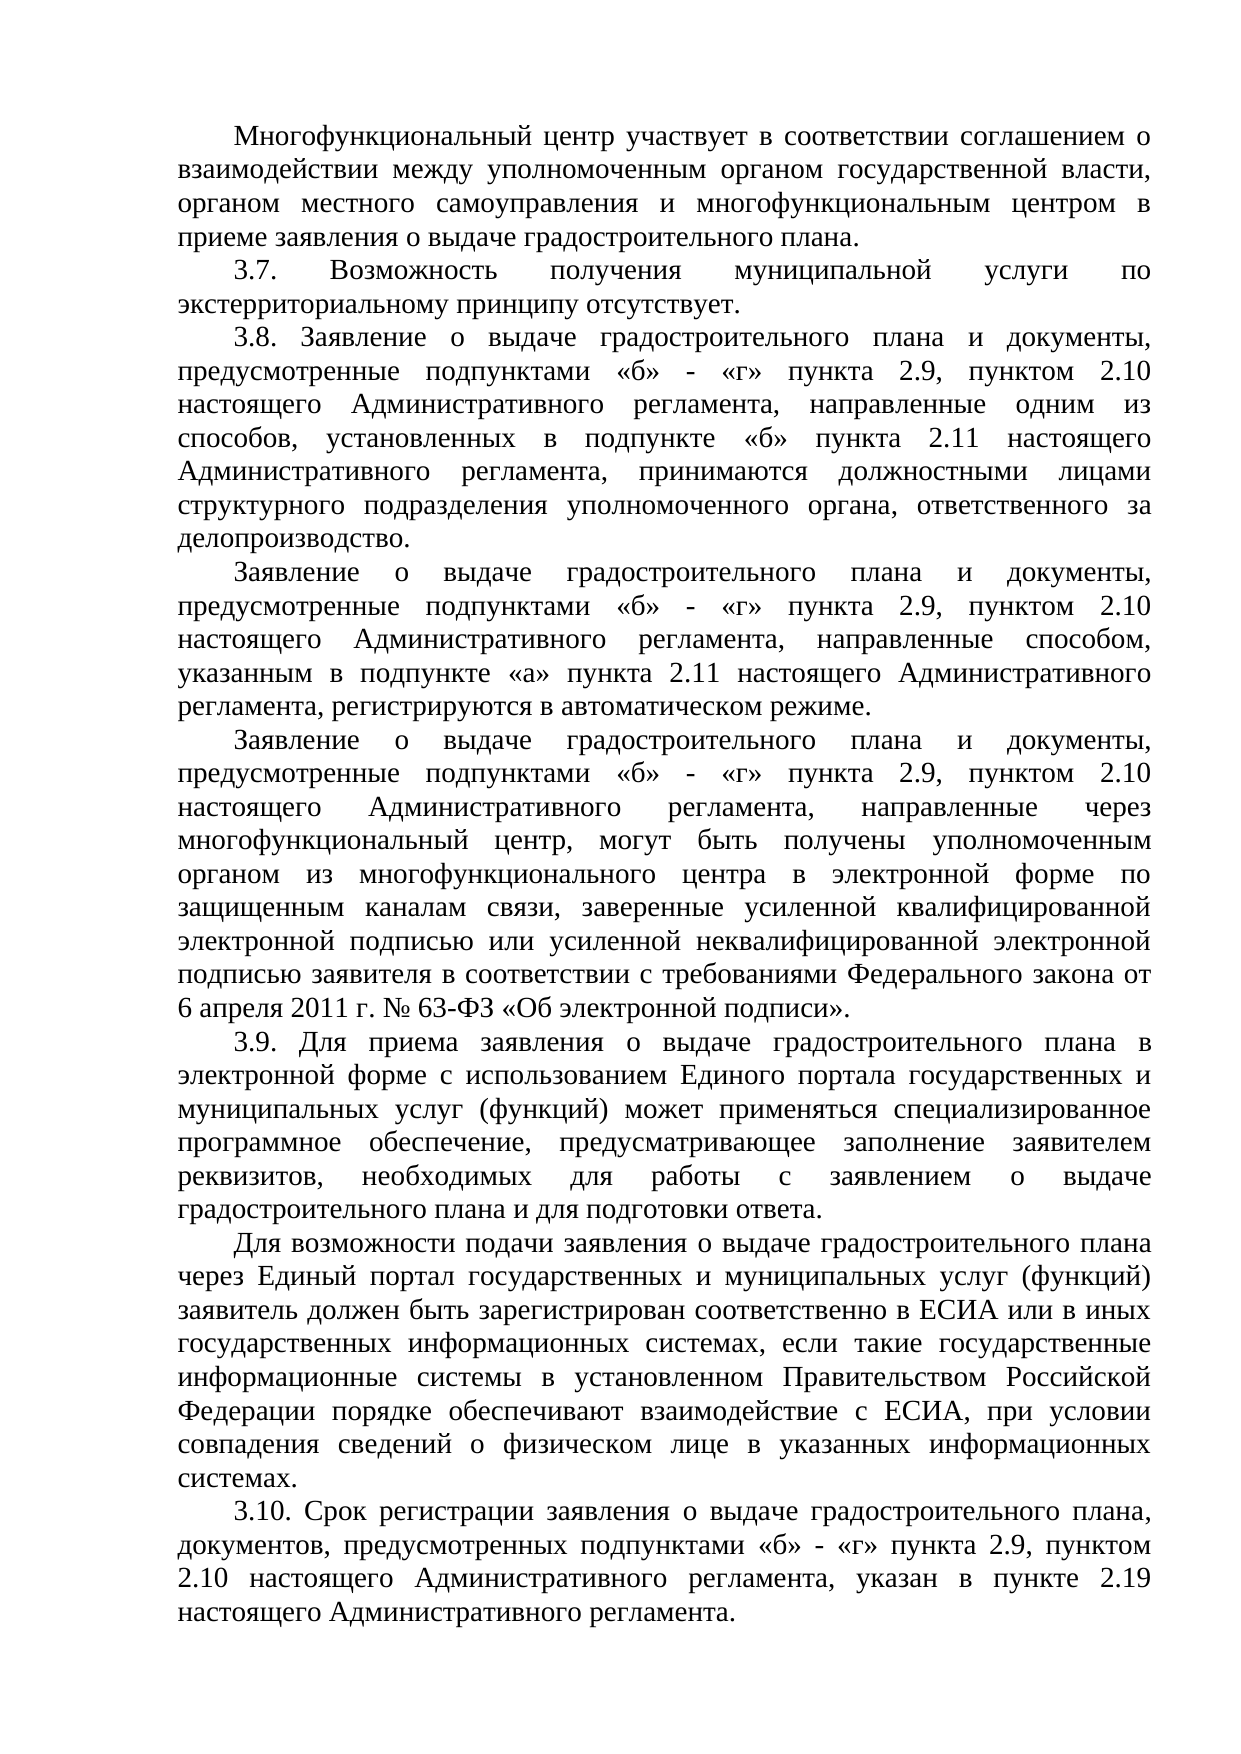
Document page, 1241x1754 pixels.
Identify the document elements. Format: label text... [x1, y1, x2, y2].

text Для возможности подачи заявления о выдаче градостроительного плана через Единый портал государственных и муниципальных услуг (функций) заявитель должен быть зарегистрирован соответственно в ЕСИА или в иных государственных информационных системах, если такие государственные информационные системы в установленном Правительством Российской Федерации порядке обеспечивают взаимодействие с ЕСИА, при условии совпадения сведений о физическом лице в указанных информационных системах. [177, 1225, 1152, 1493]
text 3.7. Возможность получения муниципальной услуги по экстерриториальному принципу отсутствует. [177, 252, 1152, 319]
text Многофункциональный центр участвует в соответствии соглашением о взаимодействии между уполномоченным органом государственной власти, органом местного самоуправления и многофункциональным центром в приеме заявления о выдаче градостроительного плана. [177, 118, 1152, 252]
text 3.9. Для приема заявления о выдаче градостроительного плана в электронной форме с использованием Единого портала государственных и муниципальных услуг (функций) может применяться специализированное программное обеспечение, предусматривающее заполнение заявителем реквизитов, необходимых для работы с заявлением о выдаче градостроительного плана и для подготовки ответа. [177, 1024, 1152, 1225]
text Заявление о выдаче градостроительного плана и документы, предусмотренные подпунктами «б» - «г» пункта 2.9, пунктом 2.10 настоящего Административного регламента, направленные способом, указанным в подпункте «а» пункта 2.11 настоящего Административного регламента, регистрируются в автоматическом режиме. [177, 554, 1152, 722]
text 3.8. Заявление о выдаче градостроительного плана и документы, предусмотренные подпунктами «б» - «г» пункта 2.9, пунктом 2.10 настоящего Административного регламента, направленные одним из способов, установленных в подпункте «б» пункта 2.11 настоящего Административного регламента, принимаются должностными лицами структурного подразделения уполномоченного органа, ответственного за делопроизводство. [177, 319, 1152, 554]
text Заявление о выдаче градостроительного плана и документы, предусмотренные подпунктами «б» - «г» пункта 2.9, пунктом 2.10 настоящего Административного регламента, направленные через многофункциональный центр, могут быть получены уполномоченным органом из многофункционального центра в электронной форме по защищенным каналам связи, заверенные усиленной квалифицированной электронной подписью или усиленной неквалифицированной электронной подписью заявителя в соответствии с требованиями Федерального закона от 6 апреля 2011 г. № 63-ФЗ «Об электронной подписи». [177, 722, 1152, 1024]
text 3.10. Срок регистрации заявления о выдаче градостроительного плана, документов, предусмотренных подпунктами «б» - «г» пункта 2.9, пунктом 2.10 настоящего Административного регламента, указан в пункте 2.19 настоящего Административного регламента. [177, 1493, 1152, 1627]
